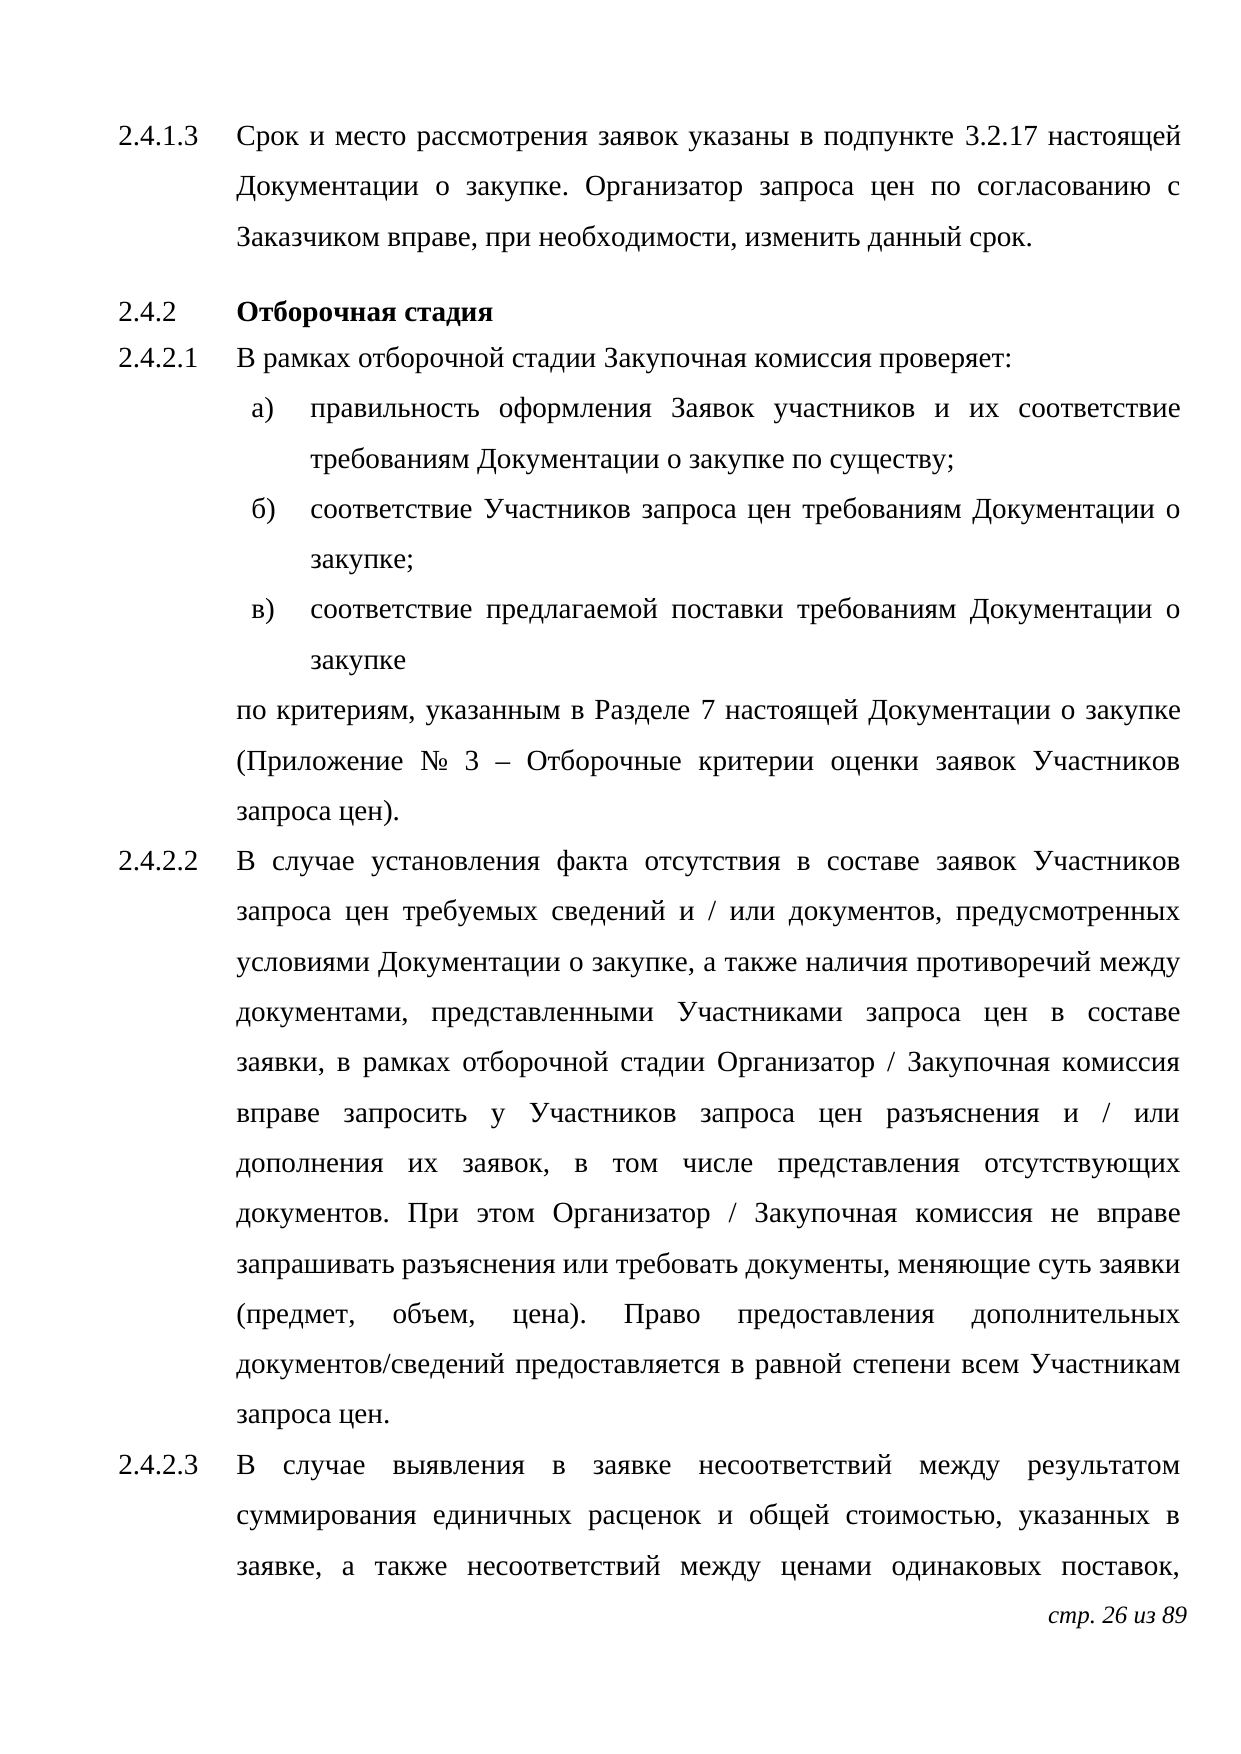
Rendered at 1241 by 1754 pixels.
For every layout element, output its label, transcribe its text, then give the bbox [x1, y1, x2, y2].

list В рамках отборочной стадии Закупочная комиссия проверяет: [118, 340, 1181, 374]
list правильность оформления Заявок участников и их соответствие требованиям Документации о закупке по существу; [251, 390, 1181, 474]
list Срок и место рассмотрения заявок указаны в подпункте 3.2.17 настоящей Документации о закупке. Организатор запроса цен по согласованию с Заказчиком вправе, при необходимости, изменить данный срок. [118, 118, 1181, 252]
list по критериям, указанным в Разделе 7 настоящей Документации о закупке (Приложение № 3 – Отборочные критерии оценки заявок Участников запроса цен). [236, 692, 1181, 826]
list соответствие предлагаемой поставки требованиям Документации о закупке [251, 592, 1181, 676]
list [118, 1447, 1181, 1581]
list Отборочная стадия [118, 294, 1181, 328]
list В случае установления факта отсутствия в составе заявок Участников запроса цен требуемых сведений и / или документов, предусмотренных условиями Документации о закупке, а также наличия противоречий между документами, представленными Участниками запроса цен в составе заявки, в рамках отборочной стадии Организатор / Закупочная комиссия вправе запросить у Участников запроса цен разъяснения и / или дополнения их заявок, в том числе представления отсутствующих документов. При этом Организатор / Закупочная комиссия не вправе запрашивать разъяснения или требовать документы, меняющие суть заявки (предмет, объем, цена). Право предоставления дополнительных документов/сведений предоставляется в равной степени всем Участникам запроса цен. [118, 843, 1181, 1430]
list соответствие Участников запроса цен требованиям Документации о закупке; [251, 491, 1181, 575]
